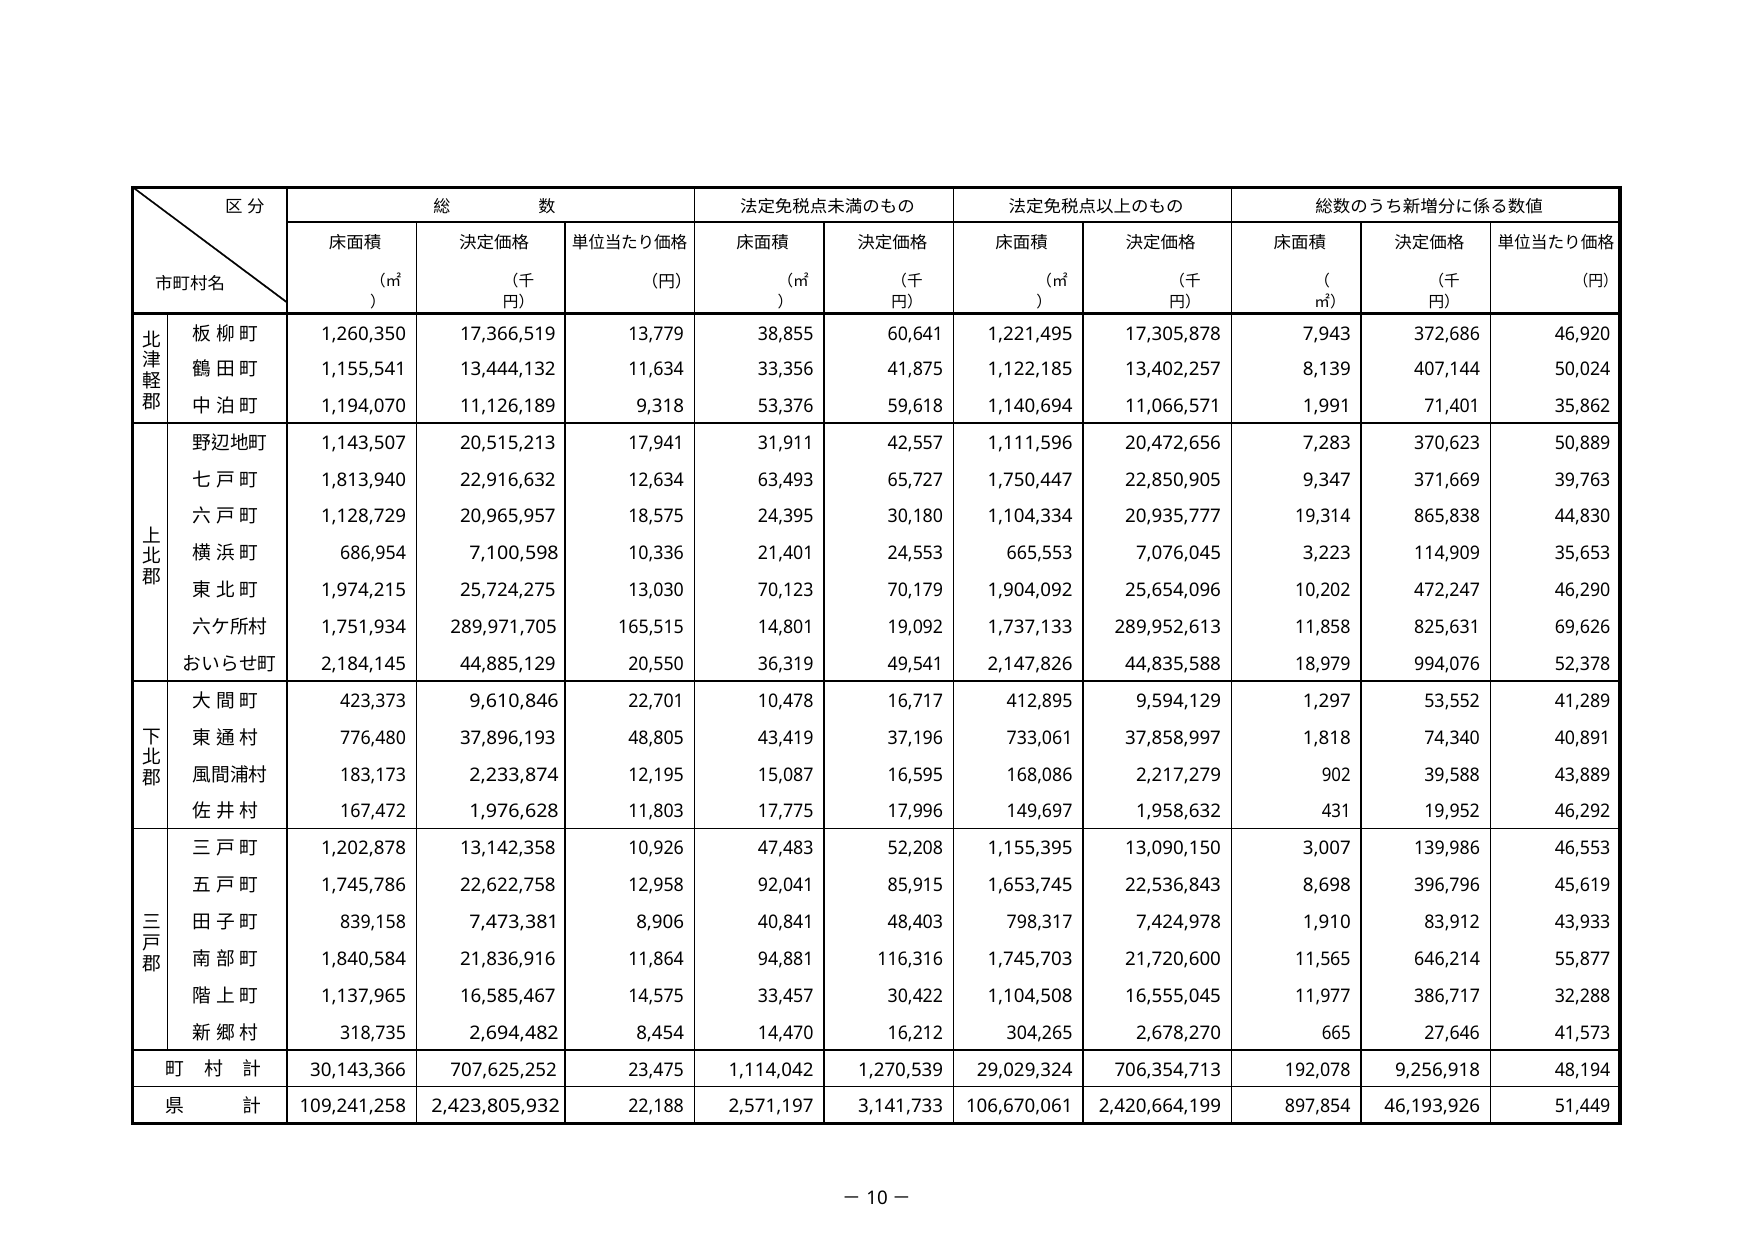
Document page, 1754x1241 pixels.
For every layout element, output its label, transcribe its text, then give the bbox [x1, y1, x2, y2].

table_cell 27,646 [1362, 1012, 1490, 1049]
table_cell 1,270,539 [825, 1051, 953, 1086]
table_cell 412,895 [954, 682, 1082, 717]
table_cell 24,553 [825, 533, 953, 570]
table_cell 東 北 町 [168, 570, 286, 607]
table_cell 2,423,805,932 [417, 1087, 564, 1122]
table_cell [186, 1087, 238, 1122]
table_cell 1,904,092 [954, 570, 1082, 607]
table_cell 706,354,713 [1084, 1051, 1231, 1086]
table_cell 町 [134, 1051, 186, 1086]
table_cell 13,090,150 [1084, 829, 1231, 865]
table_cell 50,889 [1491, 424, 1618, 459]
table_cell 11,066,571 [1084, 385, 1231, 422]
table_cell 3,007 [1232, 829, 1360, 865]
table_cell 北津軽郡 [134, 315, 167, 422]
table_cell 2,217,279 [1084, 754, 1231, 791]
table_cell 52,208 [825, 829, 953, 865]
table_cell 1,104,334 [954, 496, 1082, 533]
table_cell 東 通 村 [168, 717, 286, 754]
table_cell 70,179 [825, 570, 953, 607]
table_cell 1,114,042 [695, 1051, 823, 1086]
table_cell 1,194,070 [288, 385, 416, 422]
table_cell 16,555,045 [1084, 975, 1231, 1012]
table_cell 横 浜 町 [168, 533, 286, 570]
table_header 総 [288, 189, 448, 221]
table_cell 25,654,096 [1084, 570, 1231, 607]
table_cell 31,911 [695, 424, 823, 459]
table_cell 183,173 [288, 754, 416, 791]
table_cell 46,292 [1491, 791, 1618, 828]
table_cell 決定価格 （千円） [417, 223, 564, 312]
table_cell 897,854 [1232, 1087, 1360, 1122]
table_cell 11,803 [566, 791, 694, 828]
table_cell 798,317 [954, 902, 1082, 938]
table_cell 14,470 [695, 1012, 823, 1049]
table_cell 大 間 町 [168, 682, 286, 717]
table_cell 39,763 [1491, 459, 1618, 496]
table_cell 1,958,632 [1084, 791, 1231, 828]
table_cell 372,686 [1362, 315, 1490, 348]
table_cell 13,444,132 [417, 349, 564, 385]
table_cell 60,641 [825, 315, 953, 348]
table_cell 8,906 [566, 902, 694, 938]
table_cell 21,720,600 [1084, 939, 1231, 975]
table_cell 2,233,874 [417, 754, 564, 791]
table_cell 単位当たり価格 （円） [1491, 223, 1618, 312]
table_cell 16,585,467 [417, 975, 564, 1012]
table_cell 3,141,733 [825, 1087, 953, 1122]
table_cell 2,678,270 [1084, 1012, 1231, 1049]
table_cell 16,595 [825, 754, 953, 791]
table_cell 38,855 [695, 315, 823, 348]
table_cell 9,594,129 [1084, 682, 1231, 717]
table_cell 371,669 [1362, 459, 1490, 496]
table_cell 431 [1232, 791, 1360, 828]
table_cell 15,087 [695, 754, 823, 791]
table_cell 37,896,193 [417, 717, 564, 754]
table_cell 13,402,257 [1084, 349, 1231, 385]
table_cell 1,155,395 [954, 829, 1082, 865]
table_cell 25,724,275 [417, 570, 564, 607]
table_cell 10,478 [695, 682, 823, 717]
table_cell 9,347 [1232, 459, 1360, 496]
table_cell 30,143,366 [288, 1051, 416, 1086]
table_cell 41,875 [825, 349, 953, 385]
table_cell 94,881 [695, 939, 823, 975]
table_cell 19,092 [825, 607, 953, 643]
table_cell 902 [1232, 754, 1360, 791]
table_cell 665 [1232, 1012, 1360, 1049]
table_cell 1,297 [1232, 682, 1360, 717]
table_cell 3,223 [1232, 533, 1360, 570]
table_cell 40,841 [695, 902, 823, 938]
table_header 総数のうち新増分に係る数値 [1232, 189, 1618, 221]
table_cell 七 戸 町 [168, 459, 286, 496]
table_cell 1,128,729 [288, 496, 416, 533]
table_cell 20,935,777 [1084, 496, 1231, 533]
table_cell 24,395 [695, 496, 823, 533]
table_cell 1,813,940 [288, 459, 416, 496]
table_cell 1,122,185 [954, 349, 1082, 385]
table_cell 10,202 [1232, 570, 1360, 607]
table_cell 16,717 [825, 682, 953, 717]
table_cell 14,801 [695, 607, 823, 643]
table_cell 30,422 [825, 975, 953, 1012]
table_cell 109,241,258 [288, 1087, 416, 1122]
table_cell 865,838 [1362, 496, 1490, 533]
table_cell 13,030 [566, 570, 694, 607]
table_cell 30,180 [825, 496, 953, 533]
table_cell 289,971,705 [417, 607, 564, 643]
table_cell 50,024 [1491, 349, 1618, 385]
table_cell 計 [238, 1087, 286, 1122]
table_header 数 [448, 189, 694, 221]
table_cell 70,123 [695, 570, 823, 607]
table_cell 14,575 [566, 975, 694, 1012]
table_cell 村 [186, 1051, 238, 1086]
table_cell 44,885,129 [417, 644, 564, 680]
table_cell 7,283 [1232, 424, 1360, 459]
table_cell 1,140,694 [954, 385, 1082, 422]
table_cell 41,573 [1491, 1012, 1618, 1049]
table_cell 1,737,133 [954, 607, 1082, 643]
table_cell 18,575 [566, 496, 694, 533]
table_cell 1,910 [1232, 902, 1360, 938]
table_cell 304,265 [954, 1012, 1082, 1049]
table_cell 9,256,918 [1362, 1051, 1490, 1086]
table_cell 22,916,632 [417, 459, 564, 496]
table_cell 33,356 [695, 349, 823, 385]
table_cell 1,976,628 [417, 791, 564, 828]
table_cell 19,952 [1362, 791, 1490, 828]
table_cell 43,419 [695, 717, 823, 754]
table_cell 20,472,656 [1084, 424, 1231, 459]
table_cell 665,553 [954, 533, 1082, 570]
table_cell 139,986 [1362, 829, 1490, 865]
table_cell 472,247 [1362, 570, 1490, 607]
table_cell 19,314 [1232, 496, 1360, 533]
table_cell 鶴 田 町 [168, 349, 286, 385]
table_cell 18,979 [1232, 644, 1360, 680]
table_cell 決定価格 （千円） [825, 223, 953, 312]
table_cell 1,751,934 [288, 607, 416, 643]
table_cell 1,155,541 [288, 349, 416, 385]
table_cell 85,915 [825, 865, 953, 902]
table_cell 51,449 [1491, 1087, 1618, 1122]
table_cell 佐 井 村 [168, 791, 286, 828]
table_cell 46,290 [1491, 570, 1618, 607]
table_cell 上北郡 [134, 424, 167, 680]
table_cell 69,626 [1491, 607, 1618, 643]
table_cell 1,818 [1232, 717, 1360, 754]
table_cell 23,475 [566, 1051, 694, 1086]
table_cell 52,378 [1491, 644, 1618, 680]
table_cell 1,143,507 [288, 424, 416, 459]
table_cell 994,076 [1362, 644, 1490, 680]
table_cell 646,214 [1362, 939, 1490, 975]
table_header 区 分 市町村名 [134, 189, 286, 312]
table_cell 44,830 [1491, 496, 1618, 533]
table_cell 8,139 [1232, 349, 1360, 385]
table_cell 1,111,596 [954, 424, 1082, 459]
table_cell 83,912 [1362, 902, 1490, 938]
table_cell 45,619 [1491, 865, 1618, 902]
table_cell 370,623 [1362, 424, 1490, 459]
table_cell 三戸郡 [134, 829, 167, 1049]
table_cell 114,909 [1362, 533, 1490, 570]
table_cell 49,541 [825, 644, 953, 680]
table_cell 8,698 [1232, 865, 1360, 902]
table_cell 9,610,846 [417, 682, 564, 717]
table_cell 35,653 [1491, 533, 1618, 570]
table_cell 10,926 [566, 829, 694, 865]
table_cell 37,196 [825, 717, 953, 754]
table_cell 386,717 [1362, 975, 1490, 1012]
table_cell 田 子 町 [168, 902, 286, 938]
table_cell 1,104,508 [954, 975, 1082, 1012]
table_cell 407,144 [1362, 349, 1490, 385]
table_cell 22,622,758 [417, 865, 564, 902]
table_cell 計 [238, 1051, 286, 1086]
table_cell 825,631 [1362, 607, 1490, 643]
table_cell 野辺地町 [168, 424, 286, 459]
table_cell 1,840,584 [288, 939, 416, 975]
table_cell 43,933 [1491, 902, 1618, 938]
table_cell 13,142,358 [417, 829, 564, 865]
table_cell 10,336 [566, 533, 694, 570]
table_cell 44,835,588 [1084, 644, 1231, 680]
table_cell 20,515,213 [417, 424, 564, 459]
table_cell 167,472 [288, 791, 416, 828]
table_cell 42,557 [825, 424, 953, 459]
table_cell 12,634 [566, 459, 694, 496]
table_cell 1,750,447 [954, 459, 1082, 496]
table_cell 17,366,519 [417, 315, 564, 348]
table_cell 20,550 [566, 644, 694, 680]
table_cell 165,515 [566, 607, 694, 643]
table_cell 55,877 [1491, 939, 1618, 975]
table_cell 48,805 [566, 717, 694, 754]
table_cell 下北郡 [134, 682, 167, 828]
table_cell 65,727 [825, 459, 953, 496]
table_cell 1,221,495 [954, 315, 1082, 348]
table_cell 新 郷 村 [168, 1012, 286, 1049]
table_cell 47,483 [695, 829, 823, 865]
table_cell 32,288 [1491, 975, 1618, 1012]
table_cell 707,625,252 [417, 1051, 564, 1086]
table_cell 1,260,350 [288, 315, 416, 348]
table_cell 1,137,965 [288, 975, 416, 1012]
table_cell 単位当たり価格 （円） [566, 223, 694, 312]
table_cell 17,305,878 [1084, 315, 1231, 348]
table_cell 2,694,482 [417, 1012, 564, 1049]
table_cell 県 [134, 1087, 186, 1122]
table_cell 149,697 [954, 791, 1082, 828]
table_cell 2,571,197 [695, 1087, 823, 1122]
table_cell 423,373 [288, 682, 416, 717]
table_cell 776,480 [288, 717, 416, 754]
table_cell 46,920 [1491, 315, 1618, 348]
table_cell 三 戸 町 [168, 829, 286, 865]
table_cell 33,457 [695, 975, 823, 1012]
table_cell 風間浦村 [168, 754, 286, 791]
table_cell 9,318 [566, 385, 694, 422]
table_cell 41,289 [1491, 682, 1618, 717]
table_cell 40,891 [1491, 717, 1618, 754]
table_cell 1,991 [1232, 385, 1360, 422]
table_cell 板 柳 町 [168, 315, 286, 348]
table_cell 7,424,978 [1084, 902, 1231, 938]
table_cell 17,775 [695, 791, 823, 828]
table_cell 21,836,916 [417, 939, 564, 975]
table_cell 63,493 [695, 459, 823, 496]
table_cell 中 泊 町 [168, 385, 286, 422]
table_cell 46,553 [1491, 829, 1618, 865]
table_cell 1,745,786 [288, 865, 416, 902]
table_cell 92,041 [695, 865, 823, 902]
table_cell 289,952,613 [1084, 607, 1231, 643]
table_cell 39,588 [1362, 754, 1490, 791]
table_cell 7,473,381 [417, 902, 564, 938]
table_cell 11,977 [1232, 975, 1360, 1012]
table_cell 11,634 [566, 349, 694, 385]
table_cell 1,202,878 [288, 829, 416, 865]
table_cell 318,735 [288, 1012, 416, 1049]
table_cell 22,850,905 [1084, 459, 1231, 496]
table_cell 7,076,045 [1084, 533, 1231, 570]
table_cell 53,552 [1362, 682, 1490, 717]
table_header 法定免税点未満のもの [695, 189, 953, 221]
table_cell 7,100,598 [417, 533, 564, 570]
table_cell 2,147,826 [954, 644, 1082, 680]
table_cell 74,340 [1362, 717, 1490, 754]
table_cell 16,212 [825, 1012, 953, 1049]
table_cell 11,565 [1232, 939, 1360, 975]
table_cell 71,401 [1362, 385, 1490, 422]
table_cell 12,195 [566, 754, 694, 791]
table_cell 37,858,997 [1084, 717, 1231, 754]
table_cell おいらせ町 [168, 644, 286, 680]
table_cell 1,974,215 [288, 570, 416, 607]
table_cell 396,796 [1362, 865, 1490, 902]
table_cell 2,420,664,199 [1084, 1087, 1231, 1122]
table_cell 48,194 [1491, 1051, 1618, 1086]
table_cell 20,965,957 [417, 496, 564, 533]
table_cell 7,943 [1232, 315, 1360, 348]
table_cell 839,158 [288, 902, 416, 938]
table_cell 17,941 [566, 424, 694, 459]
table_cell 192,078 [1232, 1051, 1360, 1086]
table_header 法定免税点以上のもの [954, 189, 1231, 221]
table_cell 168,086 [954, 754, 1082, 791]
table_cell 43,889 [1491, 754, 1618, 791]
table_cell 2,184,145 [288, 644, 416, 680]
table_cell 決定価格 （千円） [1084, 223, 1231, 312]
table_cell 床面積 （㎡） [695, 223, 823, 312]
table_cell 21,401 [695, 533, 823, 570]
table_cell 17,996 [825, 791, 953, 828]
table_cell 11,864 [566, 939, 694, 975]
table_cell 686,954 [288, 533, 416, 570]
table_cell 決定価格 （千円） [1362, 223, 1490, 312]
table_cell 1,745,703 [954, 939, 1082, 975]
table_cell 12,958 [566, 865, 694, 902]
table_cell 48,403 [825, 902, 953, 938]
table_cell 106,670,061 [954, 1087, 1082, 1122]
table_cell 8,454 [566, 1012, 694, 1049]
table_cell 35,862 [1491, 385, 1618, 422]
table_cell 五 戸 町 [168, 865, 286, 902]
table_cell 53,376 [695, 385, 823, 422]
table_cell 22,188 [566, 1087, 694, 1122]
table_cell 29,029,324 [954, 1051, 1082, 1086]
table_cell 22,701 [566, 682, 694, 717]
table_cell 六ケ所村 [168, 607, 286, 643]
table_cell 59,618 [825, 385, 953, 422]
table_cell 13,779 [566, 315, 694, 348]
table_cell 22,536,843 [1084, 865, 1231, 902]
table_cell 床面積 （㎡） [288, 223, 416, 312]
table_cell 六 戸 町 [168, 496, 286, 533]
table_cell 46,193,926 [1362, 1087, 1490, 1122]
table_cell 床面積 （㎡） [954, 223, 1082, 312]
table_cell 1,653,745 [954, 865, 1082, 902]
table_cell 階 上 町 [168, 975, 286, 1012]
table_cell 36,319 [695, 644, 823, 680]
table_cell 南 部 町 [168, 939, 286, 975]
table_cell 116,316 [825, 939, 953, 975]
table_cell 11,858 [1232, 607, 1360, 643]
table_cell 11,126,189 [417, 385, 564, 422]
table_cell 床面積 （㎡） [1232, 223, 1360, 312]
table_cell 733,061 [954, 717, 1082, 754]
